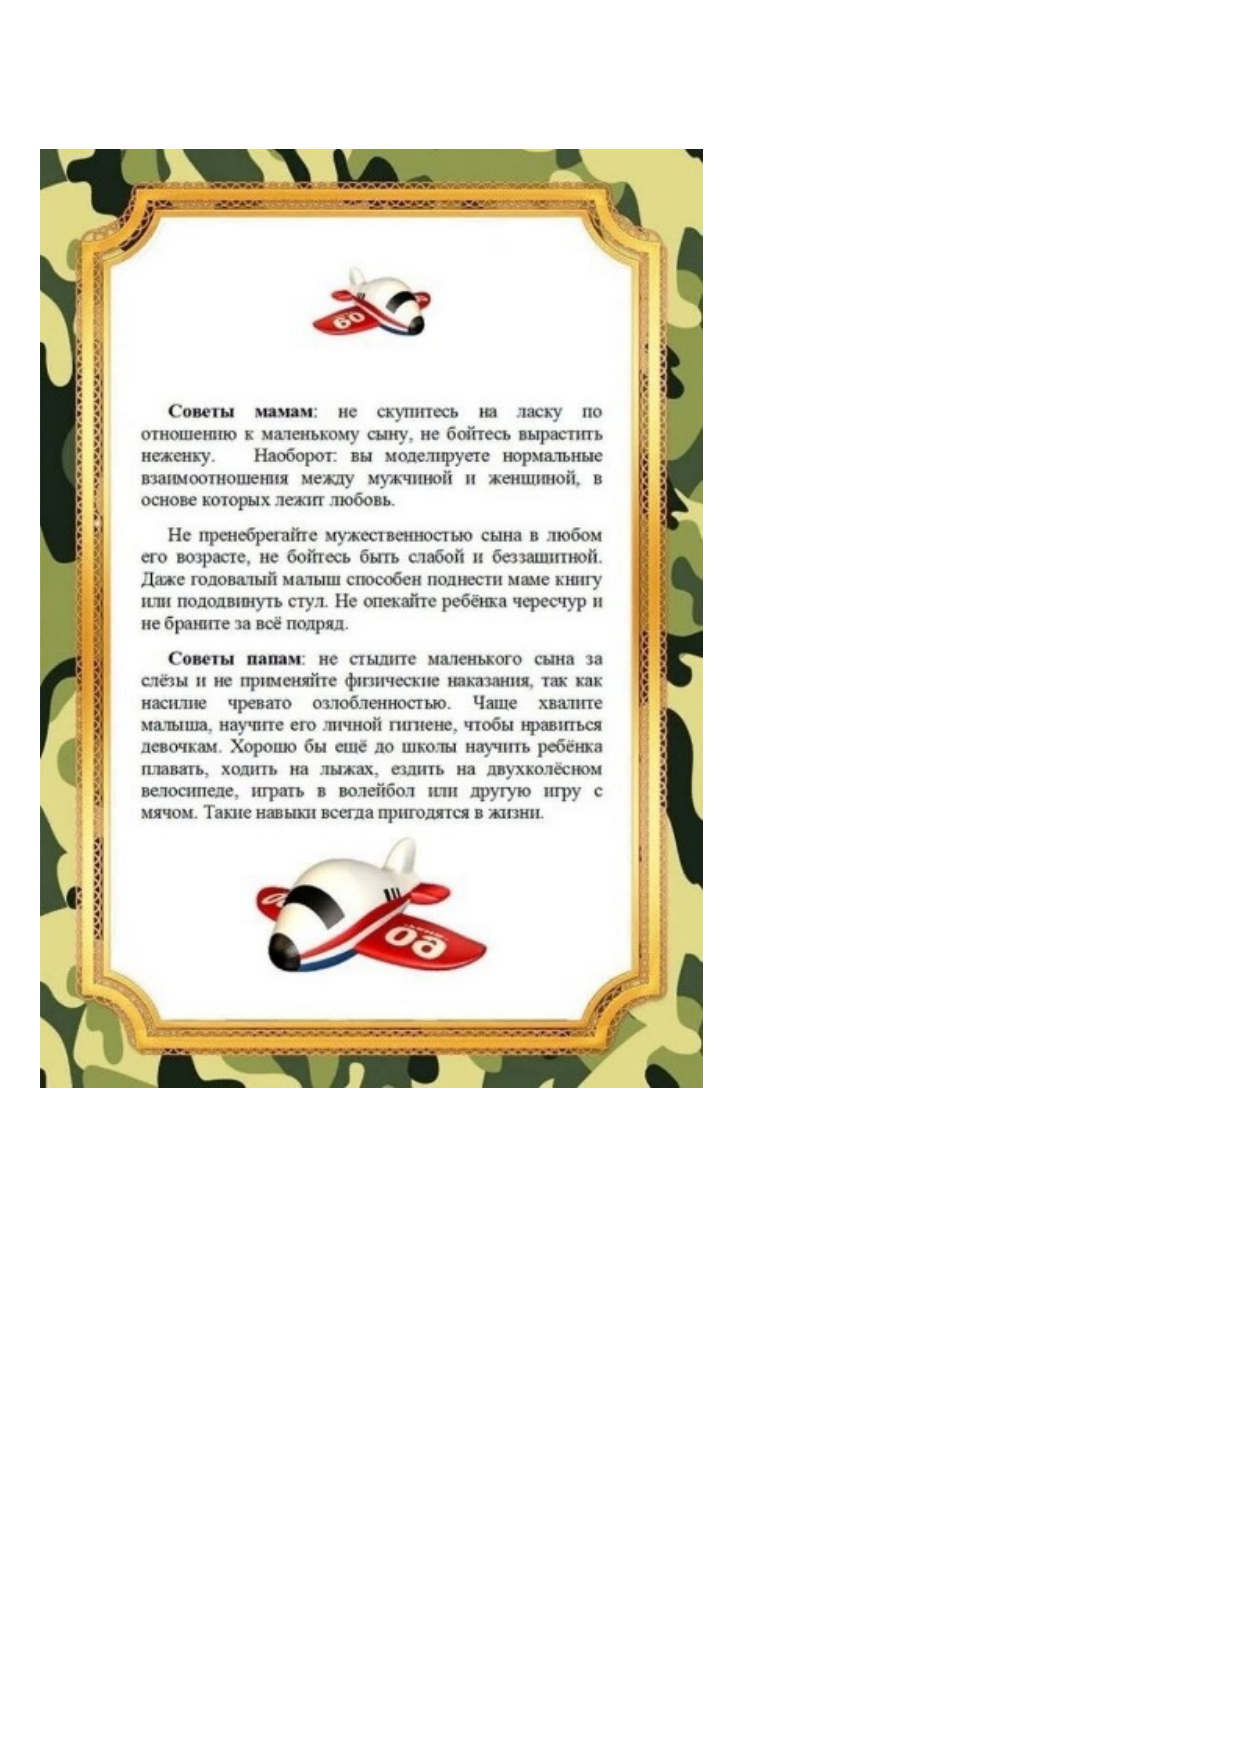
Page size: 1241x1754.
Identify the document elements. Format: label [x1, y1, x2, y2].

picture [40, 149, 703, 1088]
